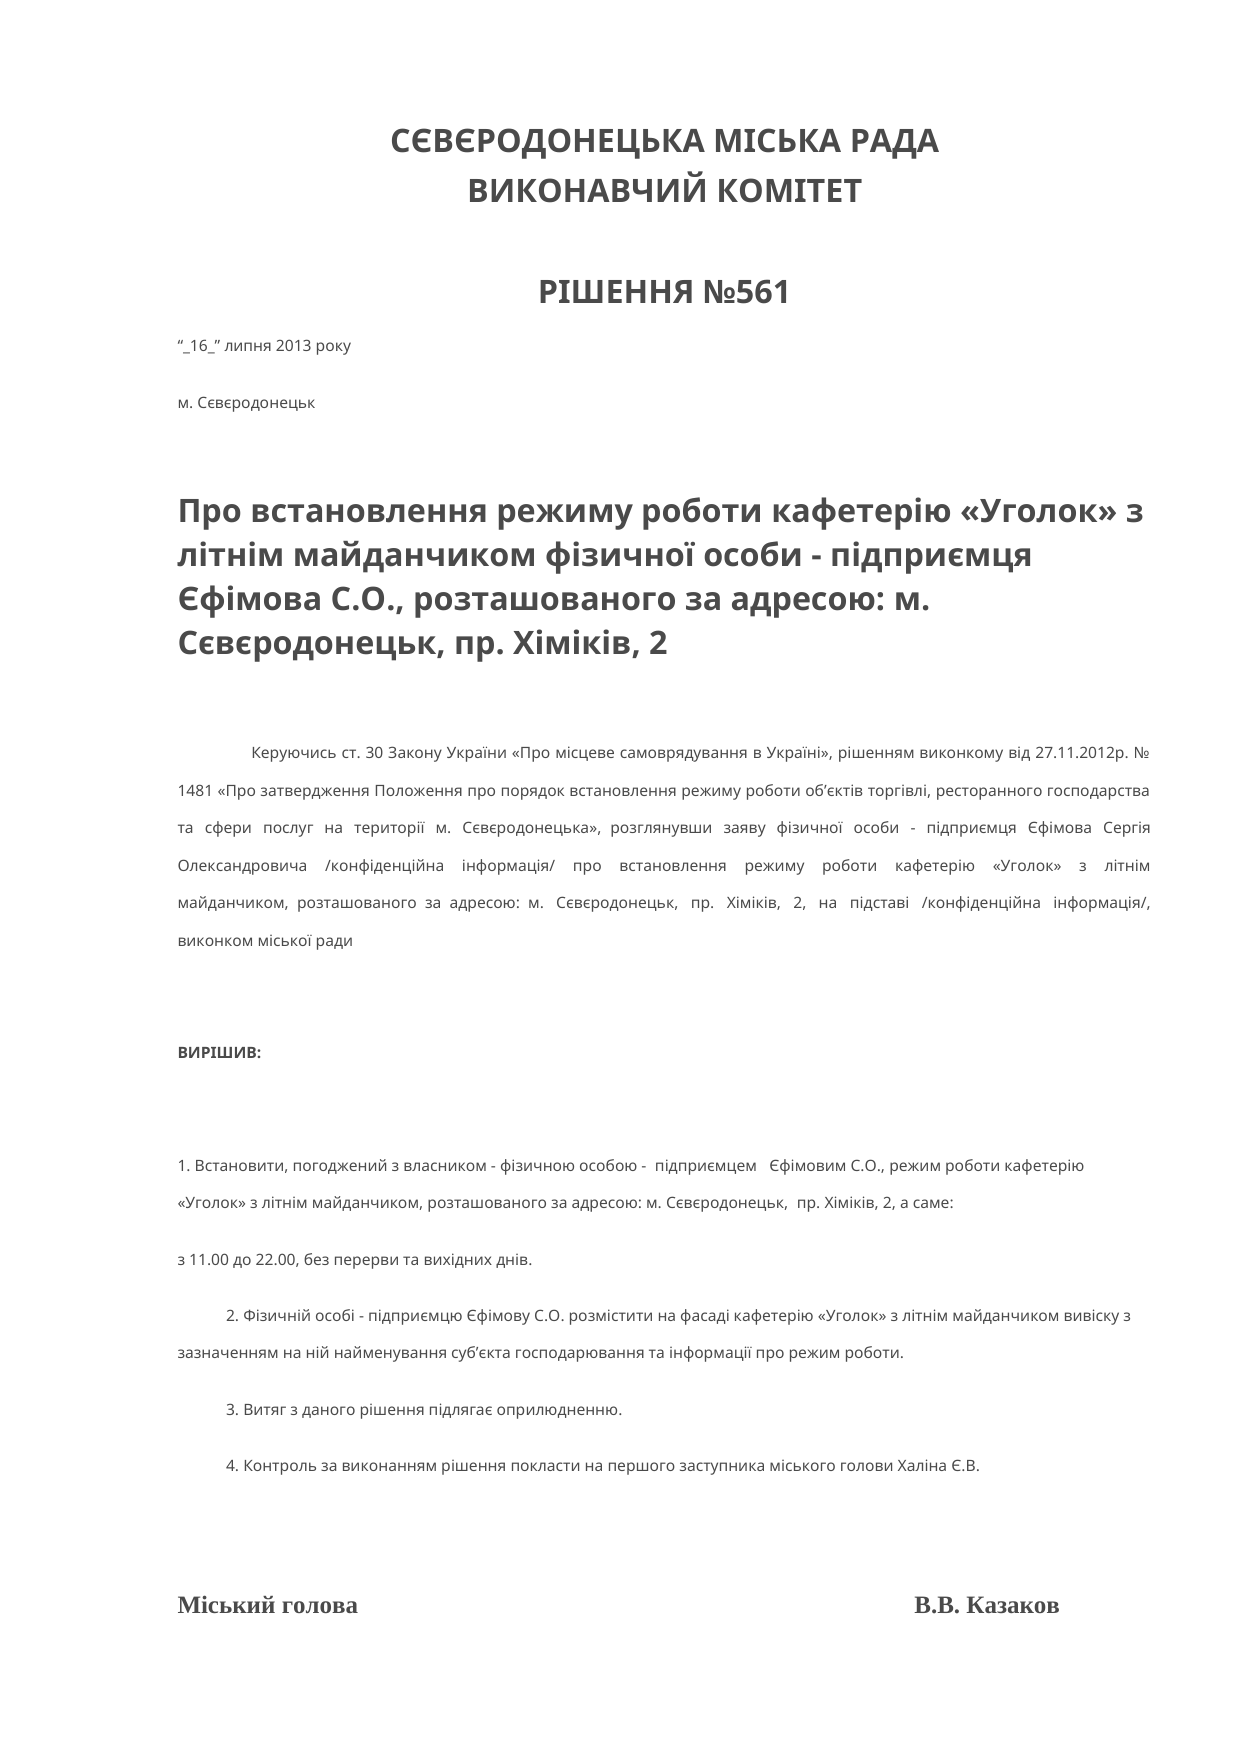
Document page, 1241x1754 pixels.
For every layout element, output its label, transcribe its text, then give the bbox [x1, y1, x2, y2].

text 4. Контроль за виконанням рішення покласти на першого заступника міського голови Халіна Є.В. [177, 1438, 1152, 1476]
text ВИРІШИВ: [177, 1026, 1152, 1063]
text “_16_” липня 2013 року [177, 319, 1152, 356]
text 3. Витяг з даного рішення підлягає оприлюдненню. [177, 1382, 1152, 1420]
text СЄВЄРОДОНЕЦЬКА МІСЬКА РАДА [177, 118, 1152, 162]
text РІШЕННЯ №561 [177, 269, 1152, 313]
text Міський голова В.В. Казаков [177, 1590, 1152, 1618]
text 1. Встановити, погоджений з власником - фізичною особою - підприємцем Єфімовим С.О., режим роботи кафетерію «Уголок» з літнім майданчиком, розташованого за адресою: м. Сєвєродонецьк, пр. Хіміків, 2, а саме: [177, 1138, 1152, 1213]
text з 11.00 до 22.00, без перерви та вихідних днів. [177, 1232, 1152, 1270]
text 2. Фізичній особі - підприємцю Єфімову С.О. розмістити на фасаді кафетерію «Уголок» з літнім майданчиком вивіску з зазначенням на ній найменування суб’єкта господарювання та інформації про режим роботи. [177, 1288, 1152, 1363]
text м. Сєвєродонецьк [177, 375, 1152, 413]
text Керуючись ст. 30 Закону України «Про місцеве самоврядування в Україні», рішенням виконкому від 27.11.2012р. № 1481 «Про затвердження Положення про порядок встановлення режиму роботи об’єктів торгівлі, ресторанного господарства та сфери послуг на території м. Сєвєродонецька», розглянувши заяву фізичної особи - підприємця Єфімова Сергія Олександровича /конфіденційна інформація/ про встановлення режиму роботи кафетерію «Уголок» з літнім майданчиком, розташованого за адресою: м. Сєвєродонецьк, пр. Хіміків, 2, на підставі /конфіденційна інформація/, виконком міської ради [177, 726, 1152, 951]
text ВИКОНАВЧИЙ КОМІТЕТ [177, 168, 1152, 212]
text Про встановлення режиму роботи кафетерію «Уголок» з літнім майданчиком фізичної особи - підприємця Єфімова С.О., розташованого за адресою: м. Сєвєродонецьк, пр. Хіміків, 2 [177, 488, 1152, 663]
